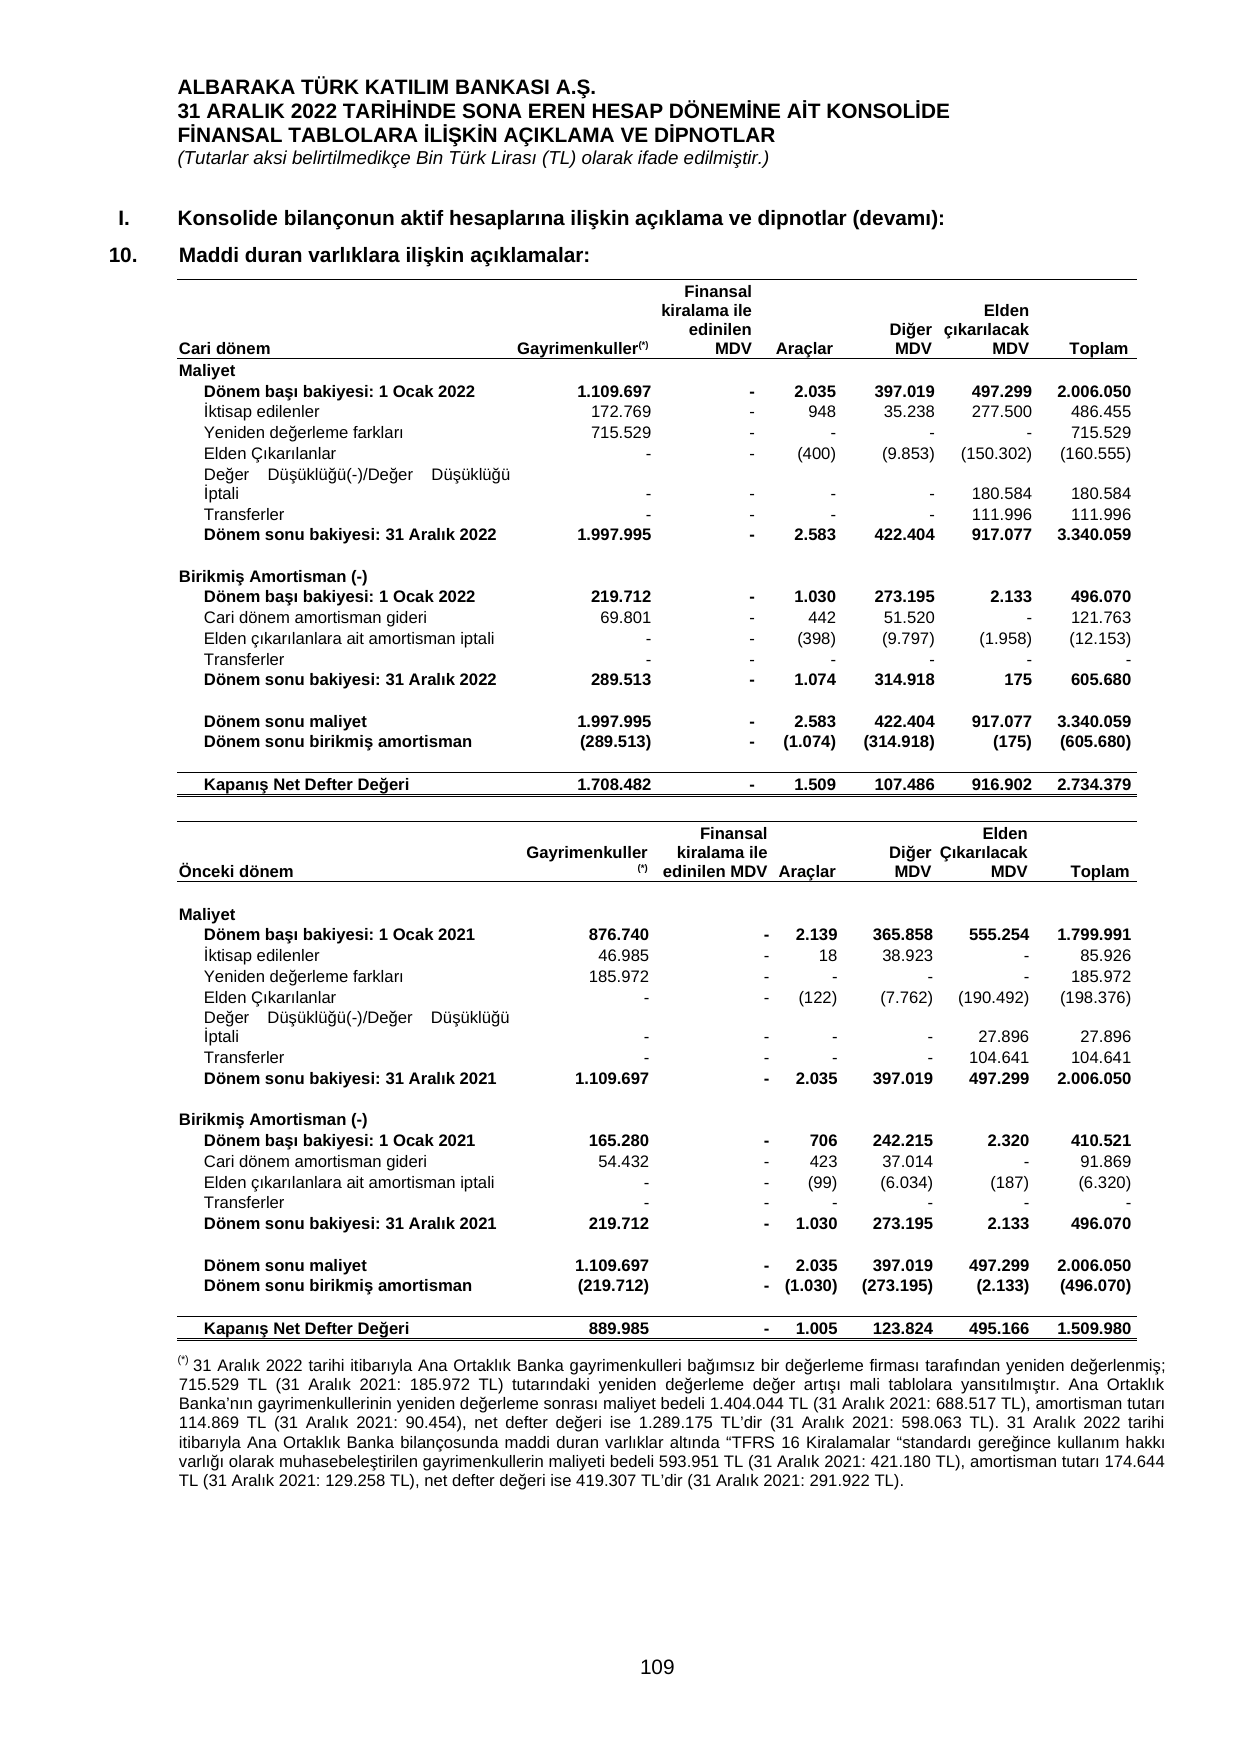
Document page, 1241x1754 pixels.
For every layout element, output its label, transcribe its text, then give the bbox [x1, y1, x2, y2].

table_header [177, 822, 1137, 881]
text I. Konsolide bilançonun aktif hesaplarına ilişkin açıklama ve dipnotlar (devamı): [118, 206, 1137, 230]
text 10. Maddi duran varlıklara ilişkin açıklamalar: [108, 242, 1153, 266]
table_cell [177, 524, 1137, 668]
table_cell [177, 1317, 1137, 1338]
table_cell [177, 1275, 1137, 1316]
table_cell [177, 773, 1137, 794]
text (*) 31 Aralık 2022 tarihi itibarıyla Ana Ortaklık Banka gayrimenkulleri bağımsız bir değerleme firması tarafından yeniden değerlenmiş; 715.529 TL (31 Aralık 2021: 185.972 TL) tutarındaki yeniden değerleme değer artışı mali tablolara yansıtılmıştır. Ana Ortaklık Banka’nın gayrimenkullerinin yeniden değerleme sonrası maliyet bedeli 1.404.044 TL (31 Aralık 2021: 688.517 TL), amortisman tutarı 114.869 TL (31 Aralık 2021: 90.454), net defter değeri ise 1.289.175 TL’dir (31 Aralık 2021: 598.063 TL). 31 Aralık 2022 tarihi itibarıyla Ana Ortaklık Banka bilançosunda maddi duran varlıklar altında “TFRS 16 Kiralamalar “standardı gereğince kullanım hakkı varlığı olarak muhasebeleştirilen gayrimenkullerin maliyeti bedeli 593.951 TL (31 Aralık 2021: 421.180 TL), amortisman tutarı 174.644 TL (31 Aralık 2021: 129.258 TL), net defter değeri ise 419.307 TL’dir (31 Aralık 2021: 291.922 TL). [177, 1353, 1166, 1490]
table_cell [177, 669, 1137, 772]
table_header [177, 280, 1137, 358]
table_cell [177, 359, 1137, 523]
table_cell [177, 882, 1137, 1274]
